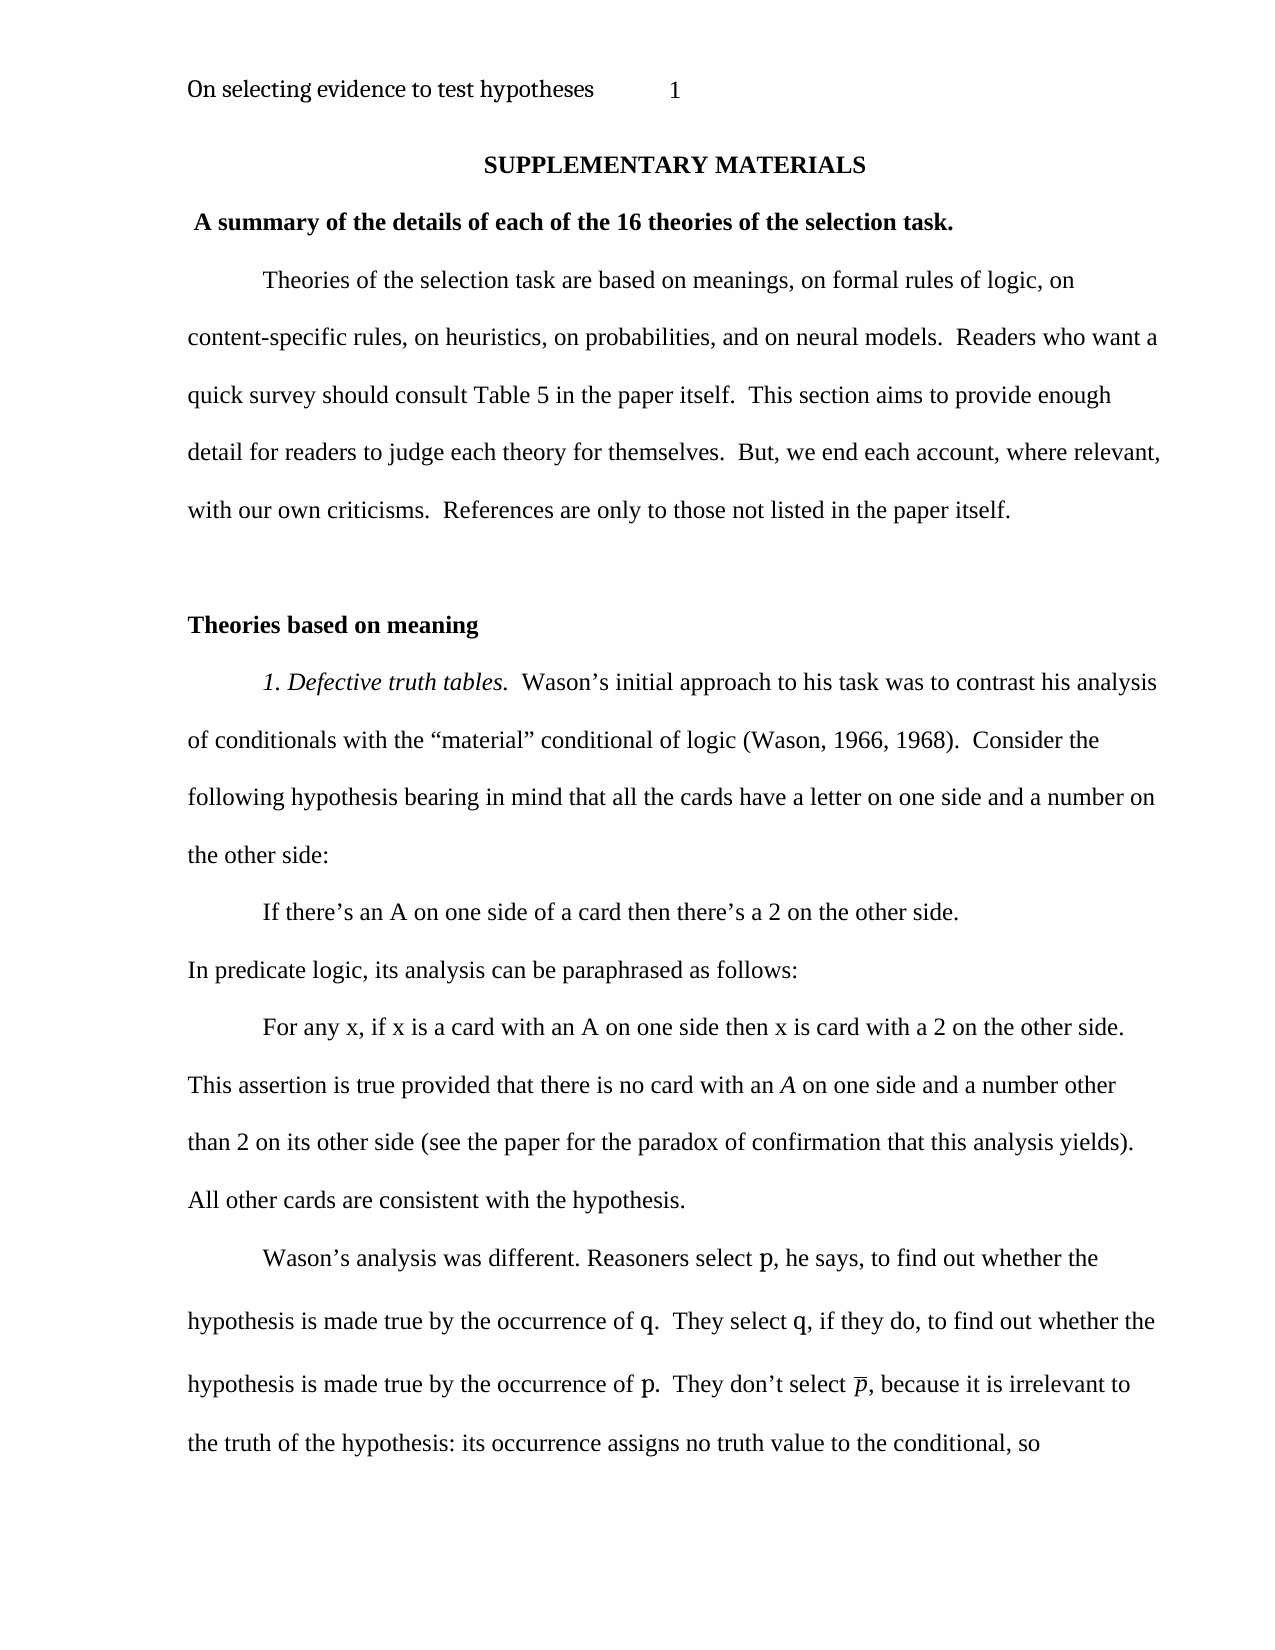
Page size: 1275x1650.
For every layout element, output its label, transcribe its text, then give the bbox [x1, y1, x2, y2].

text 1. Defective truth tables. Wason’s initial approach to his task was to contrast his analysis of conditionals with the “material” conditional of logic (Wason, 1966, 1968). Consider the following hypothesis bearing in mind that all the cards have a letter on one side and a number on the other side: [187, 667, 1162, 869]
text If there’s an A on one side of a card then there’s a 2 on the other side. [187, 897, 1162, 926]
text A summary of the details of each of the 16 theories of the selection task. [187, 207, 1162, 236]
text Theories based on meaning [187, 610, 1162, 639]
text Theories of the selection task are based on meanings, on formal rules of logic, on content-specific rules, on heuristics, on probabilities, and on neural models. Readers who want a quick survey should consult Table 5 in the paper itself. This section aims to provide enough detail for readers to judge each theory for themselves. But, we end each account, where relevant, with our own criticisms. References are only to those not listed in the paper itself. [187, 265, 1162, 524]
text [187, 1242, 1162, 1457]
text For any x, if x is a card with an A on one side then x is card with a 2 on the other side. [187, 1012, 1162, 1041]
text This assertion is true provided that there is no card with an A on one side and a number other than 2 on its other side (see the paper for the paradox of confirmation that this analysis yields). All other cards are consistent with the hypothesis. [187, 1070, 1162, 1214]
text SUPPLEMENTARY MATERIALS [187, 150, 1162, 179]
text In predicate logic, its analysis can be paraphrased as follows: [187, 955, 1162, 984]
